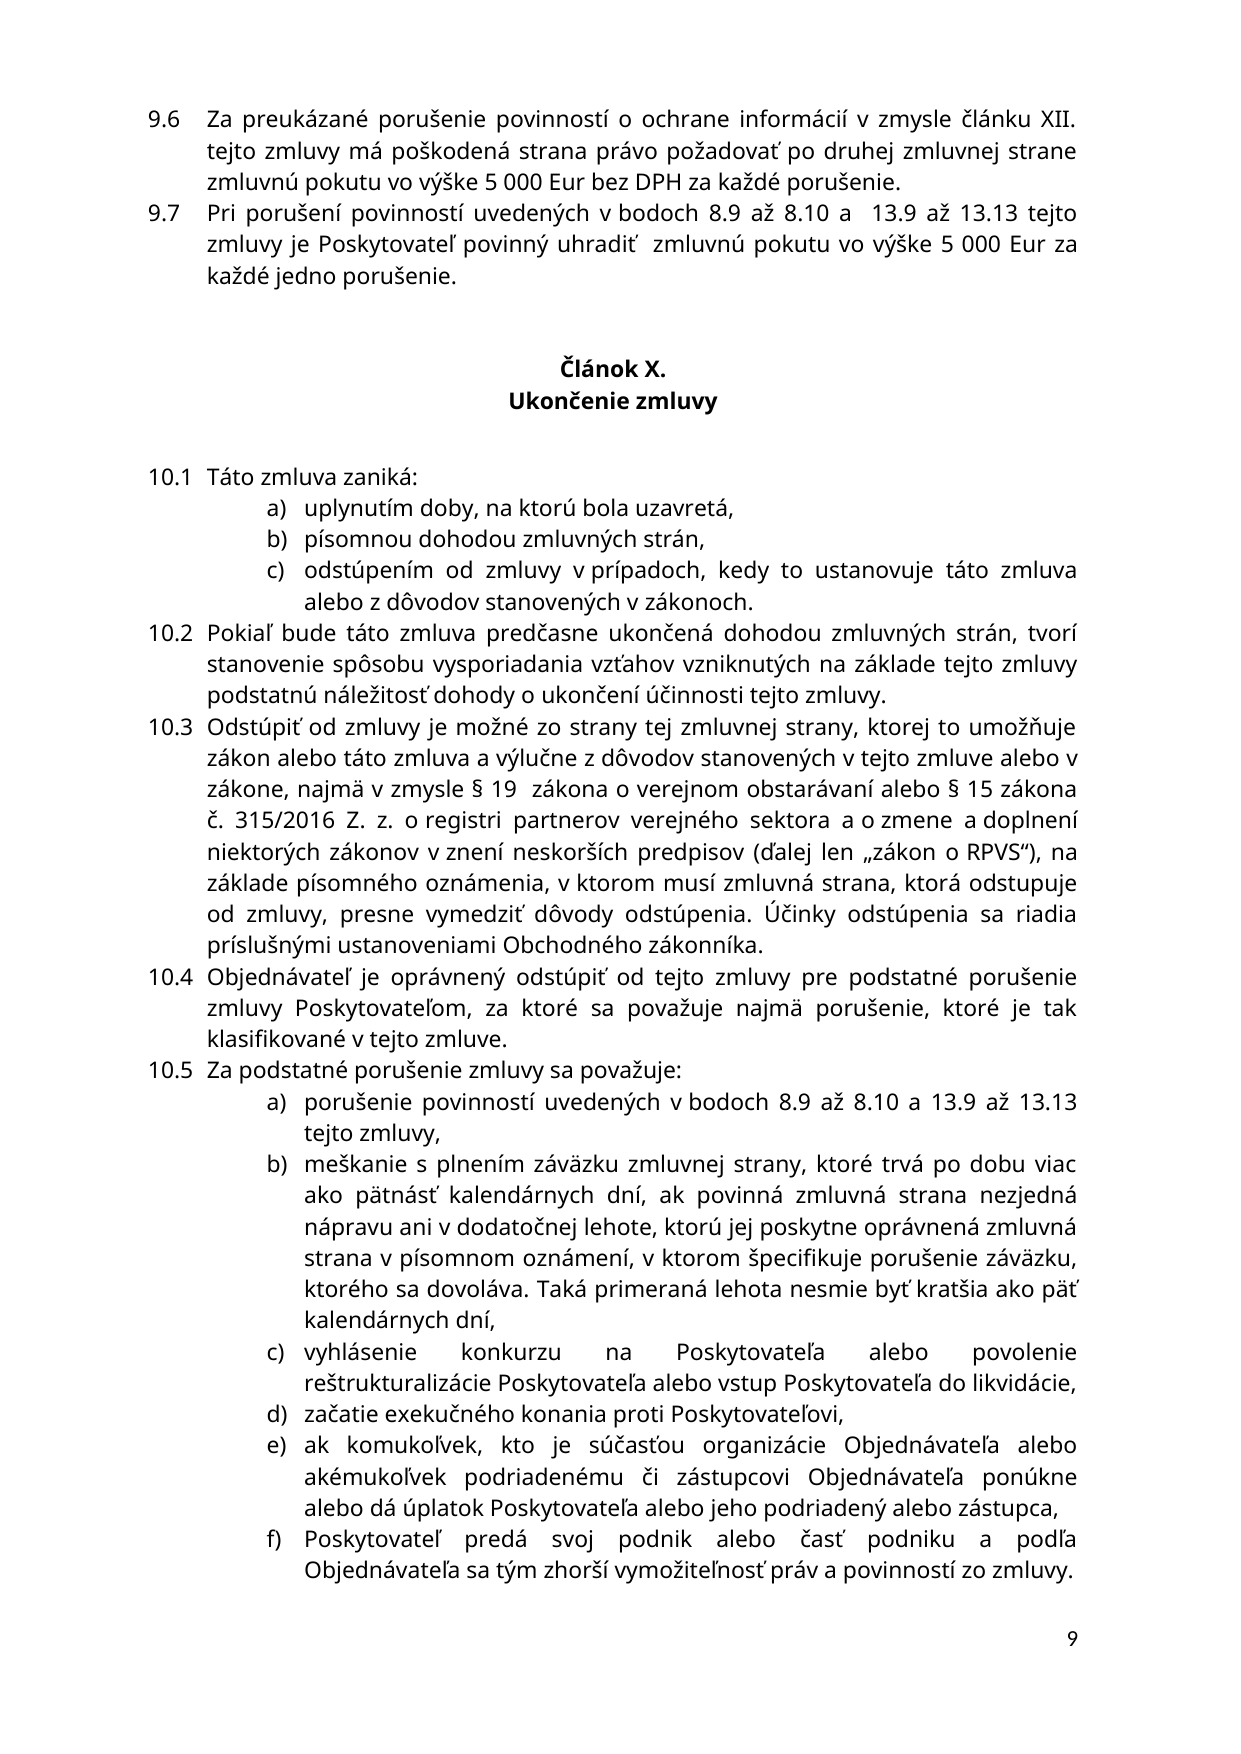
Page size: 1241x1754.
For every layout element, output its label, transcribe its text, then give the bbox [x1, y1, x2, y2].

list písomnou dohodou zmluvných strán, [266, 523, 1078, 554]
list Odstúpiť od zmluvy je možné zo strany tej zmluvnej strany, ktorej to umožňuje zákon alebo táto zmluva a výlučne z dôvodov stanovených v tejto zmluve alebo v zákone, najmä v zmysle § 19 zákona o verejnom obstarávaní alebo § 15 zákona č. 315/2016 Z. z. o registri partnerov verejného sektora a o zmene a doplnení niektorých zákonov v znení neskorších predpisov (ďalej len „zákon o RPVS“), na základe písomného oznámenia, v ktorom musí zmluvná strana, ktorá odstupuje od zmluvy, presne vymedziť dôvody odstúpenia. Účinky odstúpenia sa riadia príslušnými ustanoveniami Obchodného zákonníka. [148, 711, 1078, 961]
list Objednávateľ je oprávnený odstúpiť od tejto zmluvy pre podstatné porušenie zmluvy Poskytovateľom, za ktoré sa považuje najmä porušenie, ktoré je tak klasifikované v tejto zmluve. [148, 961, 1078, 1054]
list Za preukázané porušenie povinností o ochrane informácií v zmysle článku XII. tejto zmluvy má poškodená strana právo požadovať po druhej zmluvnej strane zmluvnú pokutu vo výške 5 000 Eur bez DPH za každé porušenie. [148, 103, 1078, 197]
list odstúpením od zmluvy v prípadoch, kedy to ustanovuje táto zmluva alebo z dôvodov stanovených v zákonoch. [266, 554, 1078, 617]
list meškanie s plnením záväzku zmluvnej strany, ktoré trvá po dobu viac ako pätnásť kalendárnych dní, ak povinná zmluvná strana nezjedná nápravu ani v dodatočnej lehote, ktorú jej poskytne oprávnená zmluvná strana v písomnom oznámení, v ktorom špecifikuje porušenie záväzku, ktorého sa dovoláva. Taká primeraná lehota nesmie byť kratšia ako päť kalendárnych dní, [266, 1148, 1078, 1336]
list Pri porušení povinností uvedených v bodoch 8.9 až 8.10 a 13.9 až 13.13 tejto zmluvy je Poskytovateľ povinný uhradiť zmluvnú pokutu vo výške 5 000 Eur za každé jedno porušenie. [148, 197, 1078, 291]
list Za podstatné porušenie zmluvy sa považuje: [148, 1054, 1078, 1086]
list ak komukoľvek, kto je súčasťou organizácie Objednávateľa alebo akémukoľvek podriadenému či zástupcovi Objednávateľa ponúkne alebo dá úplatok Poskytovateľa alebo jeho podriadený alebo zástupca, [266, 1429, 1078, 1523]
list uplynutím doby, na ktorú bola uzavretá, [266, 492, 1078, 523]
list Pokiaľ bude táto zmluva predčasne ukončená dohodou zmluvných strán, tvorí stanovenie spôsobu vysporiadania vzťahov vzniknutých na základe tejto zmluvy podstatnú náležitosť dohody o ukončení účinnosti tejto zmluvy. [148, 617, 1078, 711]
list porušenie povinností uvedených v bodoch 8.9 až 8.10 a 13.9 až 13.13 tejto zmluvy, [266, 1086, 1078, 1148]
text Článok X. [148, 353, 1078, 385]
list vyhlásenie konkurzu na Poskytovateľa alebo povolenie reštrukturalizácie Poskytovateľa alebo vstup Poskytovateľa do likvidácie, [266, 1336, 1078, 1398]
list Poskytovateľ predá svoj podnik alebo časť podniku a podľa Objednávateľa sa tým zhorší vymožiteľnosť práv a povinností zo zmluvy. [266, 1523, 1078, 1586]
list začatie exekučného konania proti Poskytovateľovi, [266, 1398, 1078, 1429]
subtitle Ukončenie zmluvy [148, 385, 1078, 416]
list Táto zmluva zaniká: [148, 461, 1078, 492]
